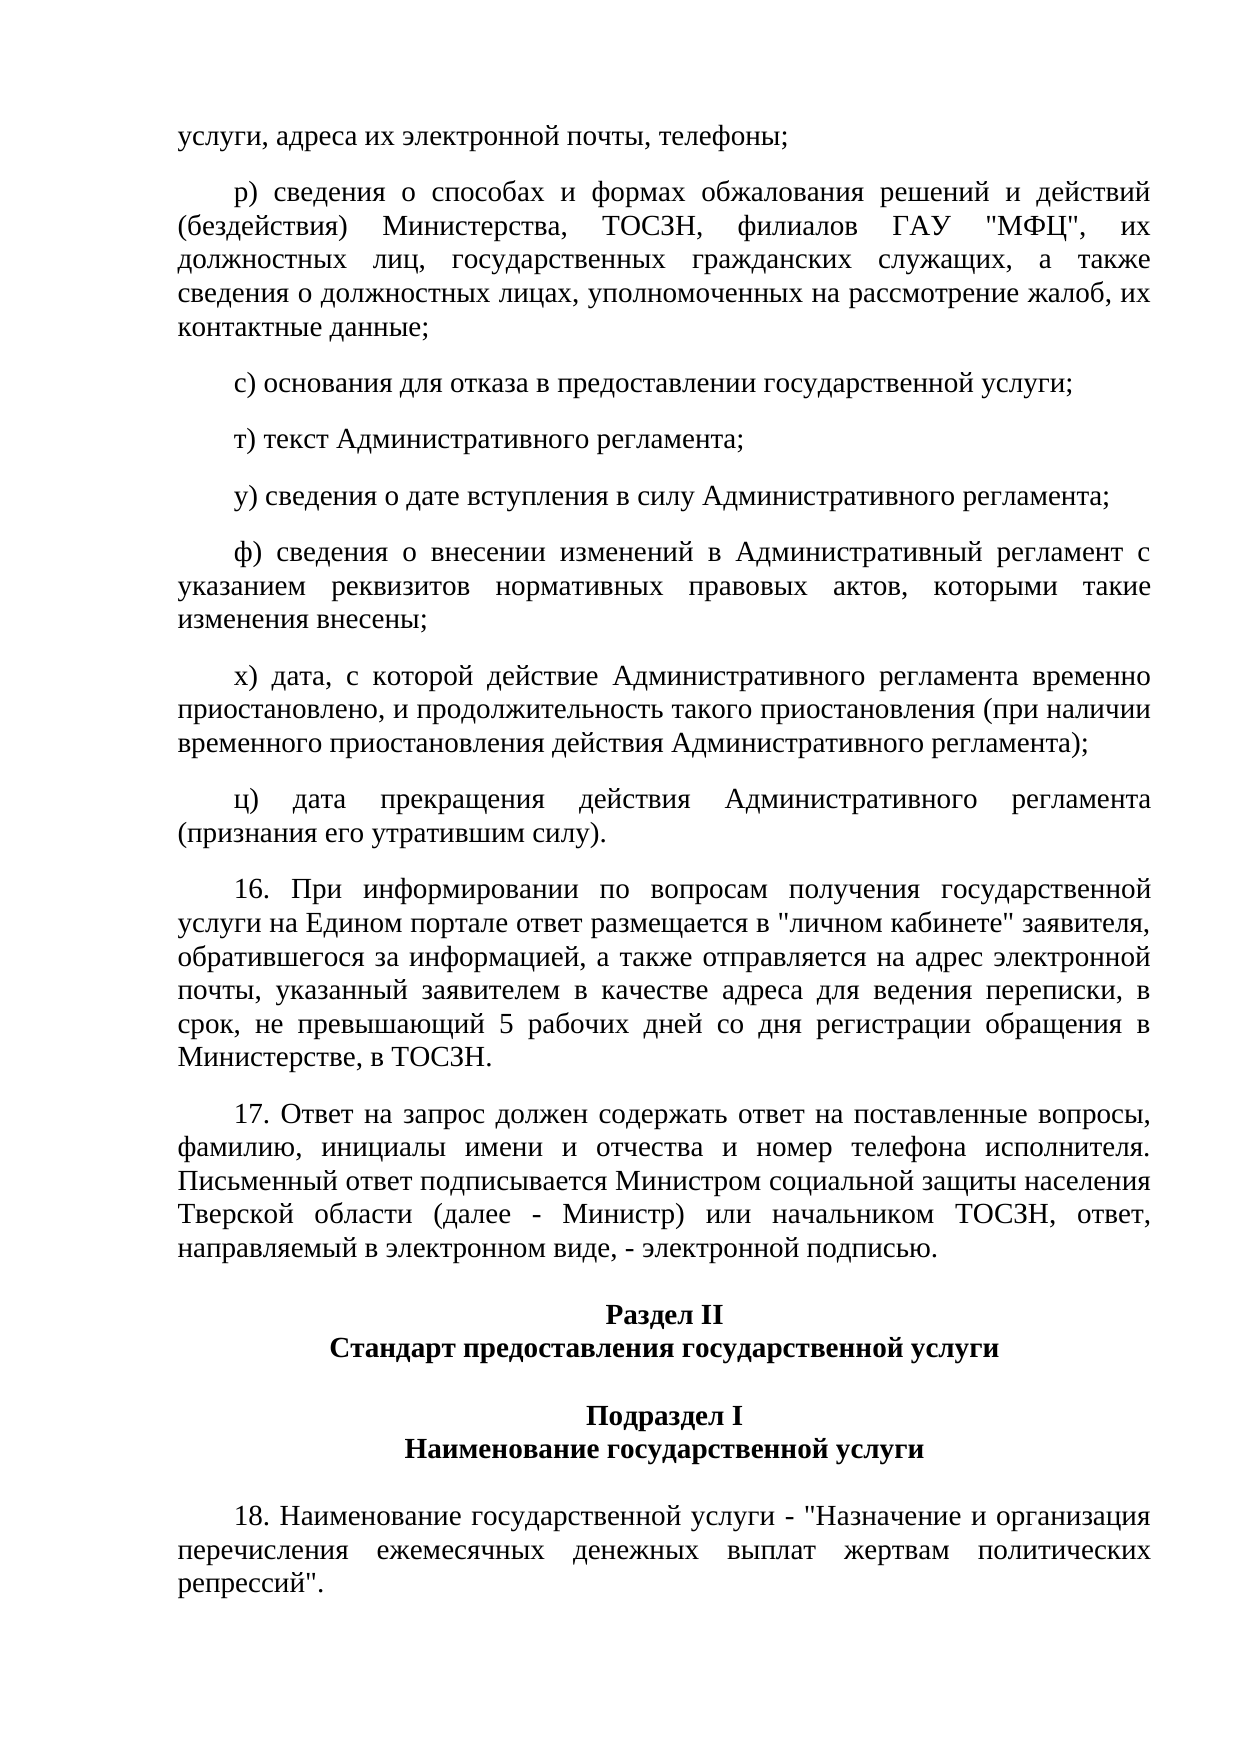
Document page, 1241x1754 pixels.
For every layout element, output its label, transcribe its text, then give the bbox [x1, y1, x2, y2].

text у) сведения о дате вступления в силу Административного регламента; [177, 478, 1152, 512]
text 17. Ответ на запрос должен содержать ответ на поставленные вопросы, фамилию, инициалы имени и отчества и номер телефона исполнителя. Письменный ответ подписывается Министром социальной защиты населения Тверской области (далее - Министр) или начальником ТОСЗН, ответ, направляемый в электронном виде, - электронной подписью. [177, 1096, 1152, 1263]
text т) текст Административного регламента; [177, 422, 1152, 455]
text ф) сведения о внесении изменений в Административный регламент с указанием реквизитов нормативных правовых актов, которыми такие изменения внесены; [177, 534, 1152, 635]
text Наименование государственной услуги [177, 1431, 1152, 1465]
text 16. При информировании по вопросам получения государственной услуги на Едином портале ответ размещается в "личном кабинете" заявителя, обратившегося за информацией, а также отправляется на адрес электронной почты, указанный заявителем в качестве адреса для ведения переписки, в срок, не превышающий 5 рабочих дней со дня регистрации обращения в Министерстве, в ТОСЗН. [177, 872, 1152, 1073]
text х) дата, с которой действие Административного регламента временно приостановлено, и продолжительность такого приостановления (при наличии временного приостановления действия Административного регламента); [177, 658, 1152, 759]
text Подраздел I [177, 1398, 1152, 1431]
text Стандарт предоставления государственной услуги [177, 1331, 1152, 1364]
text Раздел II [177, 1297, 1152, 1331]
text р) сведения о способах и формах обжалования решений и действий (бездействия) Министерства, ТОСЗН, филиалов ГАУ "МФЦ", их должностных лиц, государственных гражданских служащих, а также сведения о должностных лицах, уполномоченных на рассмотрение жалоб, их контактные данные; [177, 174, 1152, 342]
text с) основания для отказа в предоставлении государственной услуги; [177, 365, 1152, 399]
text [177, 118, 1152, 152]
text ц) дата прекращения действия Административного регламента (признания его утратившим силу). [177, 782, 1152, 849]
text 18. Наименование государственной услуги - "Назначение и организация перечисления ежемесячных денежных выплат жертвам политических репрессий". [177, 1498, 1152, 1599]
